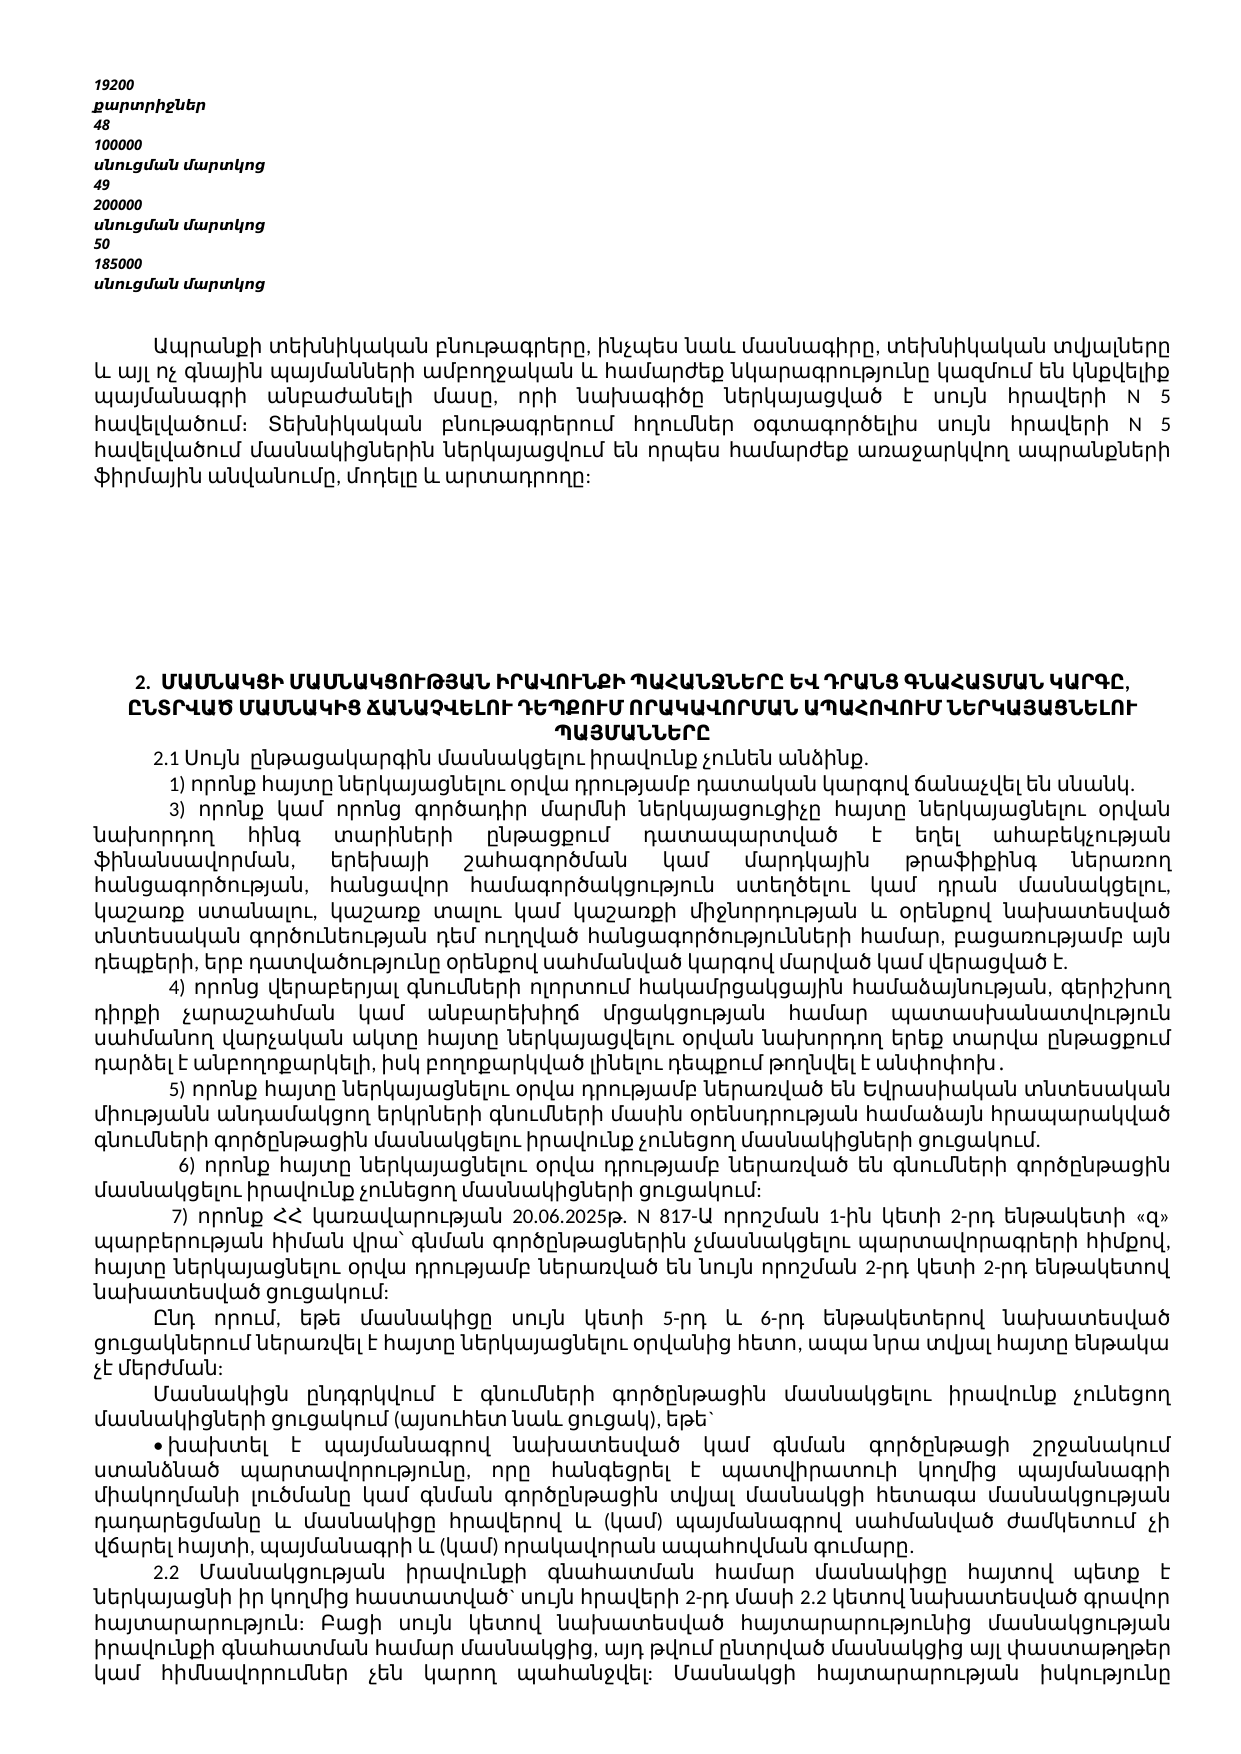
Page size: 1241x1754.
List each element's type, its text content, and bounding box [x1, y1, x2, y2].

text Ապրանքի տեխնիկական բնութագրերը, ինչպես նաև մասնագիրը, տեխնիկական տվյալները և այլ ոչ գնային պայմանների ամբողջական և համարժեք նկարագրությունը կազմում են կնքվելիք պայմանագրի անբաժանելի մասը, որի նախագիծը ներկայացված է սույն հրավերի N 5 հավելվածում։ Տեխնիկական բնութագրերում հղումներ օգտագործելիս սույն հրավերի N 5 հավելվածում մասնակիցներին ներկայացվում են որպես համարժեք առաջարկվող ապրանքների ֆիրմային անվանումը, մոդելը և արտադրողը: [94, 333, 1171, 488]
text 2. ՄԱՍՆԱԿՑԻ ՄԱՍՆԱԿՑՈՒԹՅԱՆ ԻՐԱՎՈՒՆՔԻ ՊԱՀԱՆՋՆԵՐԸ ԵՎ ԴՐԱՆՑ ԳՆԱՀԱՏՄԱՆ ԿԱՐԳԸ, ԸՆՏՐՎԱԾ ՄԱՍՆԱԿԻՑ ՃԱՆԱՉՎԵԼՈՒ ԴԵՊՔՈՒՄ ՈՐԱԿԱՎՈՐՄԱՆ ԱՊԱՀՈՎՈՒՄ ՆԵՐԿԱՅԱՑՆԵԼՈՒ ՊԱՅՄԱՆՆԵՐԸ [94, 669, 1171, 746]
text 1) որոնք հայտը ներկայացնելու օրվա դրությամբ դատական կարգով ճանաչվել են սնանկ. [94, 771, 1171, 796]
text 4) որոնց վերաբերյալ գնումների ոլորտում հակամրցակցային համաձայնության, գերիշխող դիրքի չարաշահման կամ անբարեխիղճ մրցակցության համար պատասխանատվություն սահմանող վարչական ակտը հայտը ներկայացվելու օրվան նախորդող երեք տարվա ընթացքում դարձել է անբողոքարկելի, իսկ բողոքարկված լինելու դեպքում թողնվել է անփոփոխ․ [94, 974, 1171, 1076]
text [94, 1559, 1171, 1686]
text 3) որոնք կամ որոնց գործադիր մարմնի ներկայացուցիչը հայտը ներկայացնելու օրվան նախորդող հինգ տարիների ընթացքում դատապարտված է եղել ահաբեկչության ֆինանսավորման, երեխայի շահագործման կամ մարդկային թրաֆիքինգ ներառող հանցագործության, հանցավոր համագործակցություն ստեղծելու կամ դրան մասնակցելու, կաշառք ստանալու, կաշառք տալու կամ կաշառքի միջնորդության և օրենքով նախատեսված տնտեսական գործունեության դեմ ուղղված հանցագործությունների համար, բացառությամբ այն դեպքերի, երբ դատվածությունը օրենքով սահմանված կարգով մարված կամ վերացված է. [94, 796, 1171, 974]
text • խախտել է պայմանագրով նախատեսված կամ գնման գործընթացի շրջանակում ստանձնած պարտավորությունը, որը հանգեցրել է պատվիրատուի կողմից պայմանագրի միակողմանի լուծմանը կամ գնման գործընթացին տվյալ մասնակցի հետագա մասնակցության դադարեցմանը և մասնակիցը հրավերով և (կամ) պայմանագրով սահմանված ժամկետում չի վճարել հայտի, պայմանագրի և (կամ) որակավորան ապահովման գումարը. [94, 1432, 1171, 1559]
text 5) որոնք հայտը ներկայացնելու օրվա դրությամբ ներառված են Եվրասիական տնտեսական միությանն անդամակցող երկրների գնումների մասին օրենսդրության համաձայն հրապարակված գնումների գործընթացին մասնակցելու իրավունք չունեցող մասնակիցների ցուցակում. [94, 1076, 1171, 1152]
text Ընդ որում, եթե մասնակիցը սույն կետի 5-րդ և 6-րդ ենթակետերով նախատեսված ցուցակներում ներառվել է հայտը ներկայացնելու օրվանից հետո, ապա նրա տվյալ հայտը ենթակա չէ մերժման: [94, 1305, 1171, 1381]
text Մասնակիցն ընդգրկվում է գնումների գործընթացին մասնակցելու իրավունք չունեցող մասնակիցների ցուցակում (այսուհետ նաև ցուցակ), եթե` [94, 1381, 1171, 1432]
text 6) որոնք հայտը ներկայացնելու օրվա դրությամբ ներառված են գնումների գործընթացին մասնակցելու իրավունք չունեցող մասնակիցների ցուցակում: [94, 1152, 1171, 1203]
text 7) որոնք ՀՀ կառավարության 20.06.2025թ. N 817-Ա որոշման 1-ին կետի 2-րդ ենթակետի «զ» պարբերության հիման վրա՝ գնման գործընթացներին չմասնակցելու պարտավորագրերի հիմքով, հայտը ներկայացնելու օրվա դրությամբ ներառված են նույն որոշման 2-րդ կետի 2-րդ ենթակետով նախատեսված ցուցակում: [94, 1203, 1171, 1305]
text 2.1 Սույն ընթացակարգին մասնակցելու իրավունք չունեն անձինք. [94, 746, 1171, 771]
